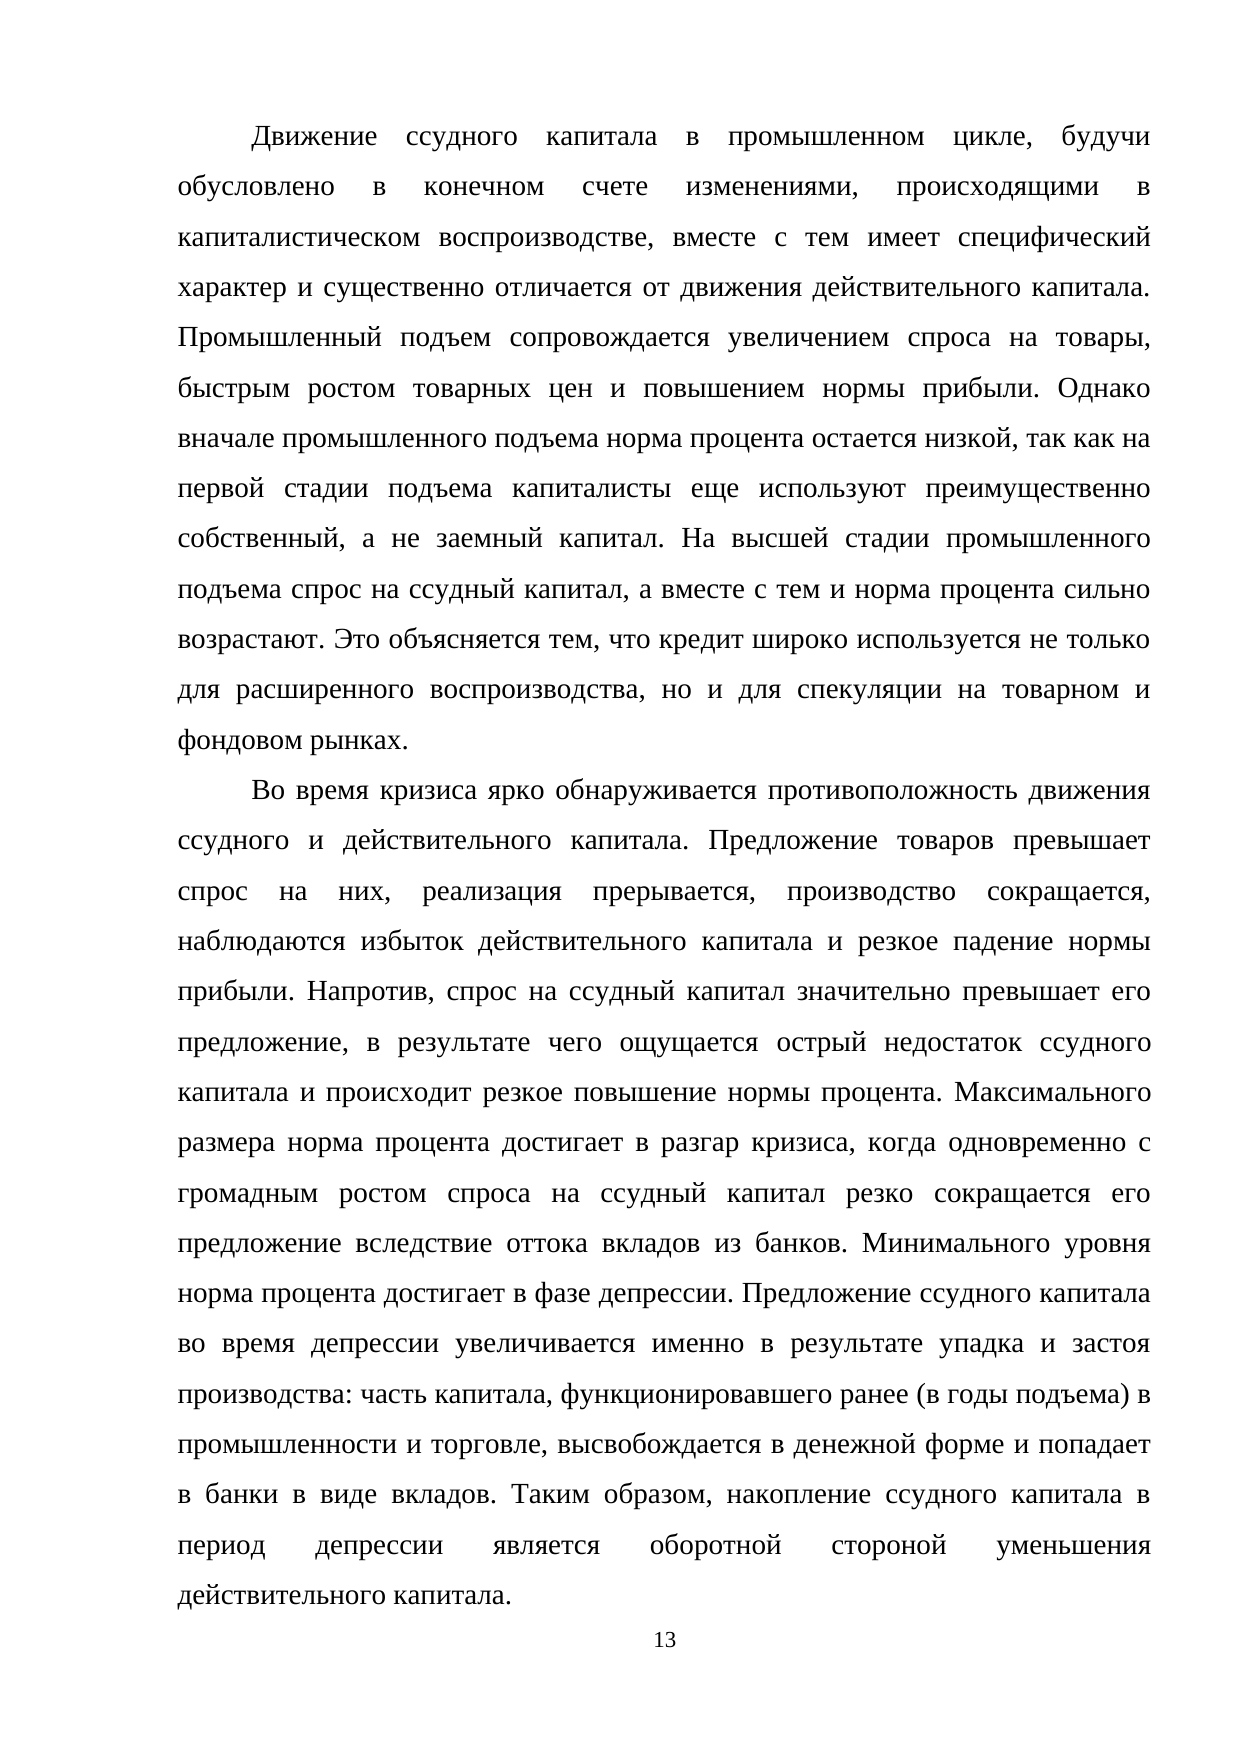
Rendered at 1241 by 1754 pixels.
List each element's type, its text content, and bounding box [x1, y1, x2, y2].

text Во время кризиса ярко обнаруживается противоположность движения ссудного и действительного капитала. Предложение товаров превышает спрос на них, реализация прерывается, производство сокращается, наблюдаются избыток действительного капитала и резкое падение нормы прибыли. Напротив, спрос на ссудный капитал значительно превышает его предложение, в результате чего ощущается острый недостаток ссудного капитала и происходит резкое повышение нормы процента. Максимального размера норма процента достигает в разгар кризиса, когда одновременно с громадным ростом спроса на ссудный капитал резко сокращается его предложение вследствие оттока вкладов из банков. Минимального уровня норма процента достигает в фазе депрессии. Предложение ссудного капитала во время депрессии увеличивается именно в результате упадка и застоя производства: часть капитала, функционировавшего ранее (в годы подъема) в промышленности и торговле, высвобождается в денежной форме и попадает в банки в виде вкладов. Таким образом, накопление ссудного капитала в период депрессии является оборотной стороной уменьшения действительного капитала. [177, 772, 1152, 1611]
text Движение ссудного капитала в промышленном цикле, будучи обусловлено в конечном счете изменениями, происходящими в капиталистическом воспроизводстве, вместе с тем имеет специфический характер и существенно отличается от движения действительного капитала. Промышленный подъем сопровождается увеличением спроса на товары, быстрым ростом товарных цен и повышением нормы прибыли. Однако вначале промышленного подъема норма процента остается низкой, так как на первой стадии подъема капиталисты еще используют преимущественно собственный, а не заемный капитал. На высшей стадии промышленного подъема спрос на ссудный капитал, а вместе с тем и норма процента сильно возрастают. Это объясняется тем, что кредит широко используется не только для расширенного воспроизводства, но и для спекуляции на товарном и фондовом рынках. [177, 118, 1152, 755]
